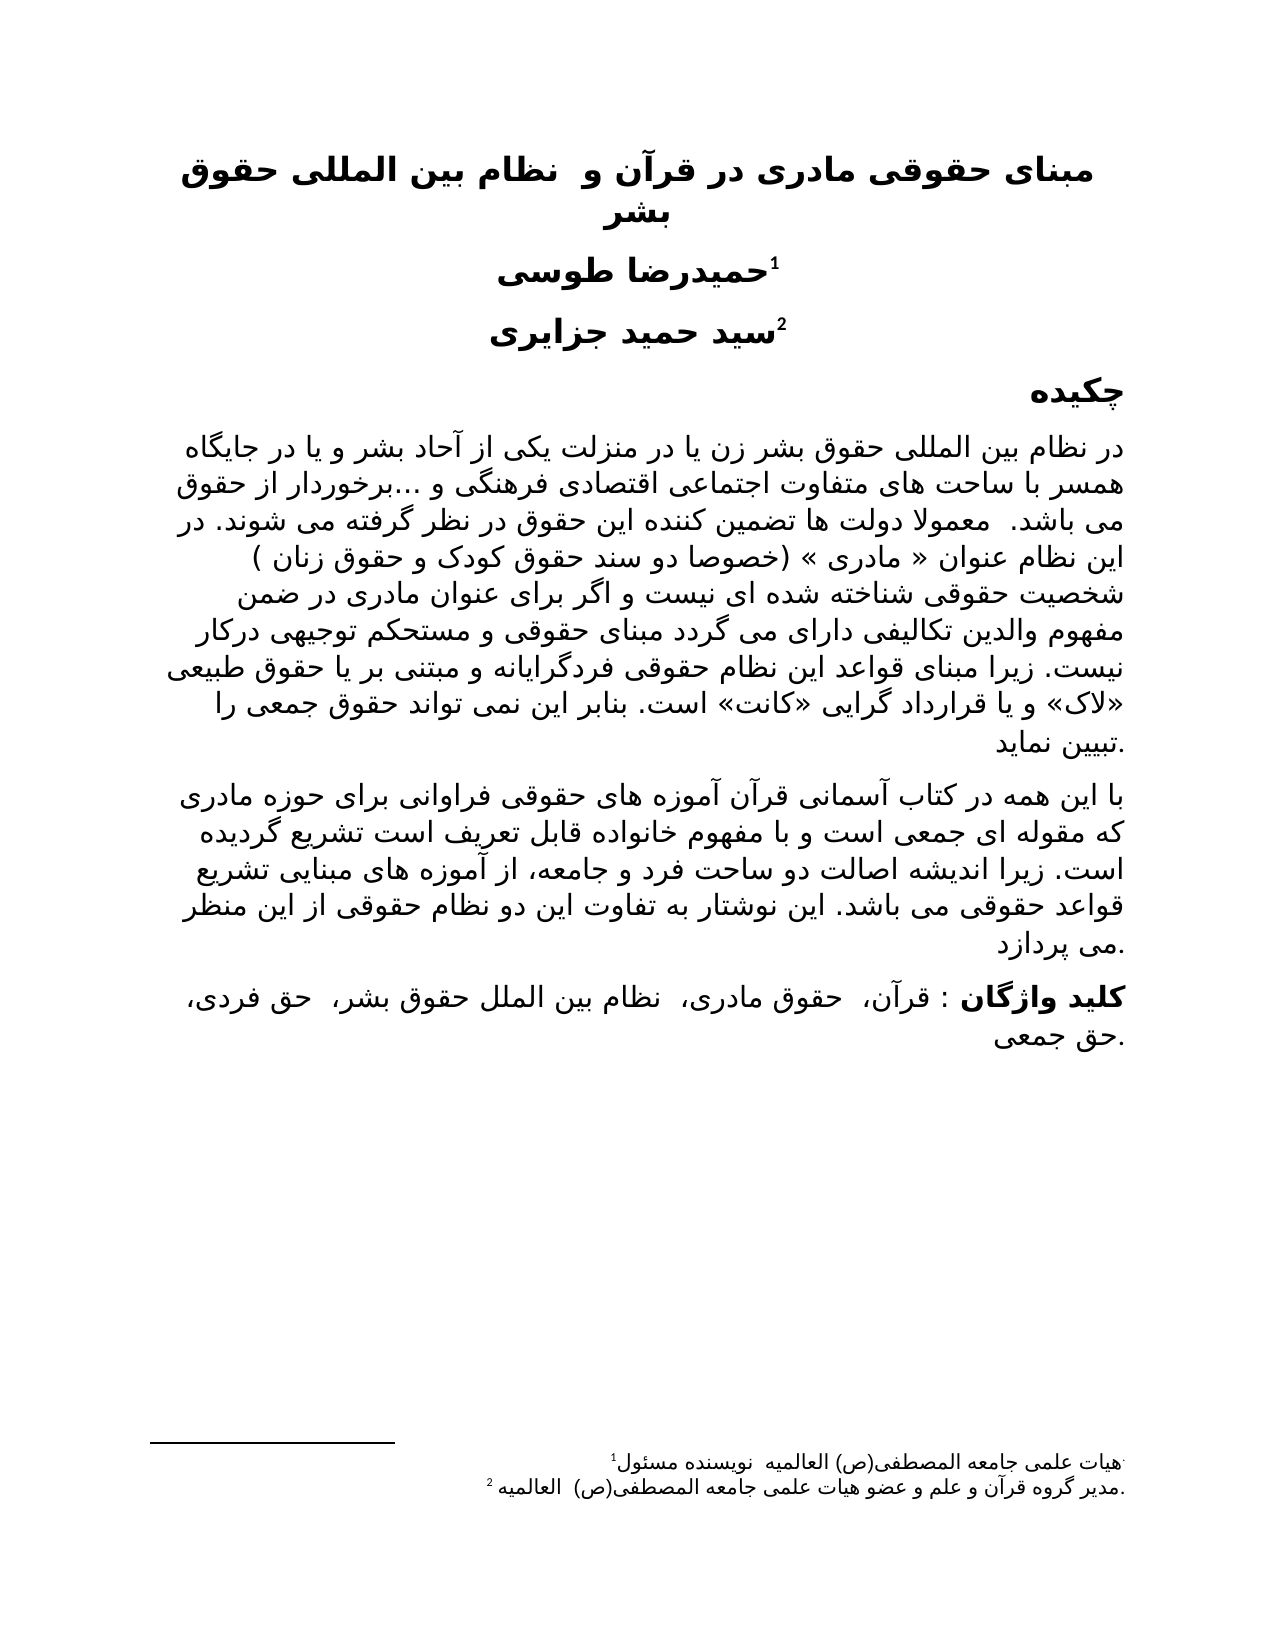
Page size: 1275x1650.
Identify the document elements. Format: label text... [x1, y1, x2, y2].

text در نظام بین المللی حقوق بشر زن یا در منزلت یکی از آحاد بشر و یا در جایگاه همسر با ساحت های متفاوت اجتماعی اقتصادی فرهنگی و ...برخوردار از حقوق می باشد. معمولا دولت ها تضمین کننده این حقوق در نظر گرفته می شوند. در این نظام عنوان « مادری » (خصوصا دو سند حقوق کودک و حقوق زنان ) شخصیت حقوقی شناخته شده ای نیست و اگر برای عنوان مادری در ضمن مفهوم والدین تکالیفی دارای می گردد مبنای حقوقی و مستحکم توجیهی درکار نیست. زیرا مبنای قواعد این نظام حقوقی فردگرایانه و مبتنی بر یا حقوق طبیعی «لاک» و یا قرارداد گرایی «کانت» است. بنابر این نمی تواند حقوق جمعی را تبیین نماید. [150, 430, 1125, 759]
text حمیدرضا طوسی [150, 250, 1125, 291]
text با این همه در کتاب آسمانی قرآن آموزه های حقوقی فراوانی برای حوزه مادری که مقوله ای جمعی است و با مفهوم خانواده قابل تعریف است تشریع گردیده است. زیرا اندیشه اصالت دو ساحت فرد و جامعه، از آموزه های مبنایی تشریع قواعد حقوقی می باشد. این نوشتار به تفاوت این دو نظام حقوقی از این منظر می پردازد. [150, 779, 1125, 961]
text مبنای حقوقی مادری در قرآن و نظام بین المللی حقوق بشر [150, 150, 1125, 231]
text چکیده [150, 372, 1125, 411]
text سید حمید جزایری [150, 311, 1125, 352]
text کلید واژگان : قرآن، حقوق مادری، نظام بین الملل حقوق بشر، حق فردی، حق جمعی. [150, 981, 1125, 1053]
